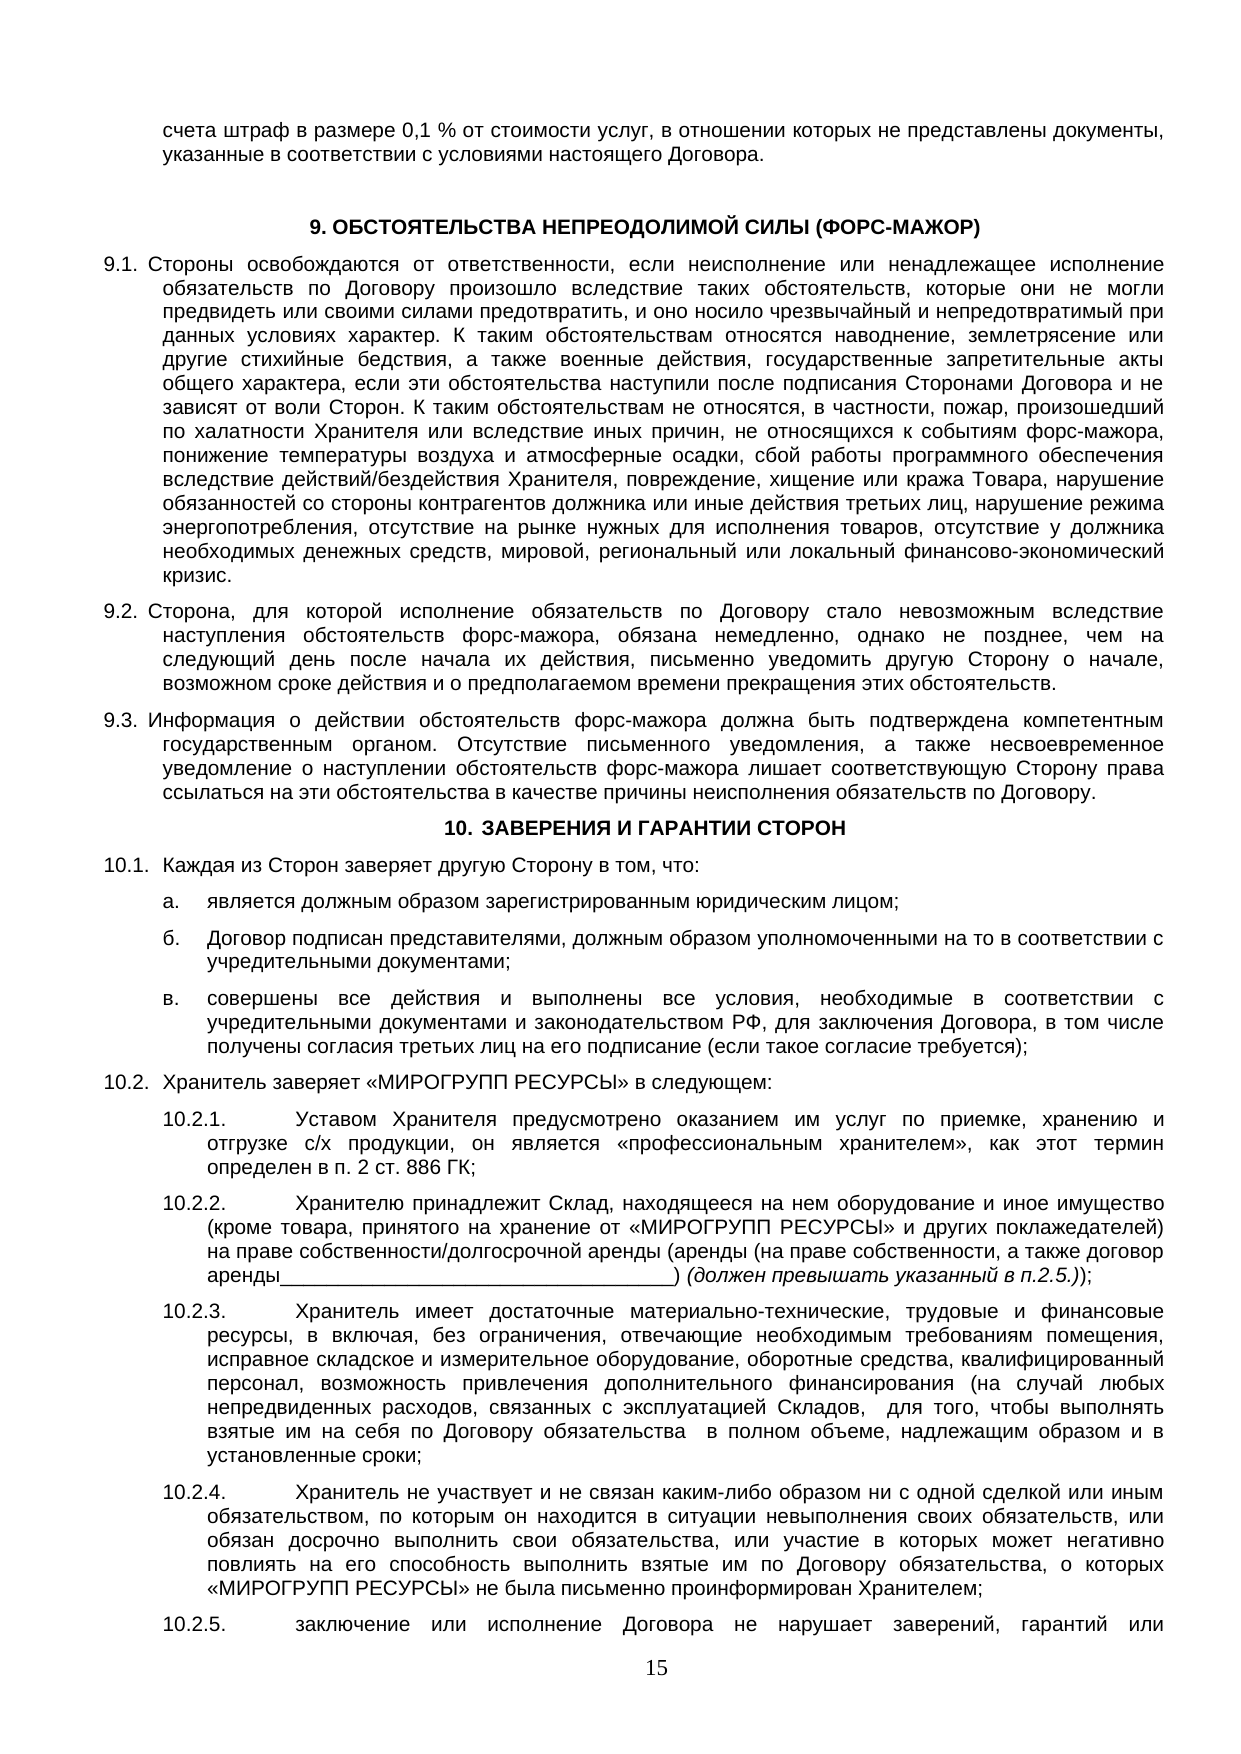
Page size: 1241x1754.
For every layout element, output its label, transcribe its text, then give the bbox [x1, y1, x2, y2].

list Хранитель имеет достаточные материально-технические, трудовые и финансовые ресурсы, в включая, без ограничения, отвечающие необходимым требованиям помещения, исправное складское и измерительное оборудование, оборотные средства, квалифицированный персонал, возможность привлечения дополнительного финансирования (на случай любых непредвиденных расходов, связанных с эксплуатацией Складов, для того, чтобы выполнять взятые им на себя по Договору обязательства в полном объеме, надлежащим образом и в установленные сроки; [162, 1299, 1165, 1467]
list Хранителю принадлежит Склад, находящееся на нем оборудование и иное имущество (кроме товара, принятого на хранение от «МИРОГРУПП РЕСУРСЫ» и других поклажедателей) на праве собственности/долгосрочной аренды (аренды (на праве собственности, а также договор аренды__________________________________) (должен превышать указанный в п.2.5.)); [162, 1191, 1165, 1287]
list Хранитель заверяет «МИРОГРУПП РЕСУРСЫ» в следующем: [103, 1070, 1165, 1094]
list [103, 118, 1165, 166]
list Уставом Хранителя предусмотрено оказанием им услуг по приемке, хранению и отгрузке с/х продукции, он является «профессиональным хранителем», как этот термин определен в п. 2 ст. 886 ГК; [162, 1107, 1165, 1178]
list совершены все действия и выполнены все условия, необходимые в соответствии с учредительными документами и законодательством РФ, для заключения Договора, в том числе получены согласия третьих лиц на его подписание (если такое согласие требуется); [162, 986, 1165, 1058]
list Хранитель не участвует и не связан каким-либо образом ни с одной сделкой или иным обязательством, по которым он находится в ситуации невыполнения своих обязательств, или обязан досрочно выполнить свои обязательства, или участие в которых может негативно повлиять на его способность выполнить взятые им по Договору обязательства, о которых «МИРОГРУПП РЕСУРСЫ» не была письменно проинформирован Хранителем; [162, 1479, 1165, 1599]
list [162, 1612, 1165, 1636]
list Стороны освобождаются от ответственности, если неисполнение или ненадлежащее исполнение обязательств по Договору произошло вследствие таких обстоятельств, которые они не могли предвидеть или своими силами предотвратить, и оно носило чрезвычайный и непредотвратимый при данных условиях характер. К таким обстоятельствам относятся наводнение, землетрясение или другие стихийные бедствия, а также военные действия, государственные запретительные акты общего характера, если эти обстоятельства наступили после подписания Сторонами Договора и не зависят от воли Сторон. К таким обстоятельствам не относятся, в частности, пожар, произошедший по халатности Хранителя или вследствие иных причин, не относящихся к событиям форс-мажора, понижение температуры воздуха и атмосферные осадки, сбой работы программного обеспечения вследствие действий/бездействия Хранителя, повреждение, хищение или кража Товара, нарушение обязанностей со стороны контрагентов должника или иные действия третьих лиц, нарушение режима энергопотребления, отсутствие на рынке нужных для исполнения товаров, отсутствие у должника необходимых денежных средств, мировой, региональный или локальный финансово-экономический кризис. [103, 251, 1165, 587]
list ОБСТОЯТЕЛЬСТВА НЕПРЕОДОЛИМОЙ СИЛЫ (ФОРС-МАЖОР) [125, 215, 1165, 239]
list ЗАВЕРЕНИЯ И ГАРАНТИИ СТОРОН [125, 816, 1165, 840]
list является должным образом зарегистрированным юридическим лицом; [162, 889, 1165, 913]
list Договор подписан представителями, должным образом уполномоченными на то в соответствии с учредительными документами; [162, 925, 1165, 973]
list Информация о действии обстоятельств форс-мажора должна быть подтверждена компетентным государственным органом. Отсутствие письменного уведомления, а также несвоевременное уведомление о наступлении обстоятельств форс-мажора лишает соответствующую Сторону права ссылаться на эти обстоятельства в качестве причины неисполнения обязательств по Договору. [103, 708, 1165, 803]
list Сторона, для которой исполнение обязательств по Договору стало невозможным вследствие наступления обстоятельств форс-мажора, обязана немедленно, однако не позднее, чем на следующий день после начала их действия, письменно уведомить другую Сторону о начале, возможном сроке действия и о предполагаемом времени прекращения этих обстоятельств. [103, 599, 1165, 695]
list Каждая из Сторон заверяет другую Сторону в том, что: [103, 852, 1165, 876]
